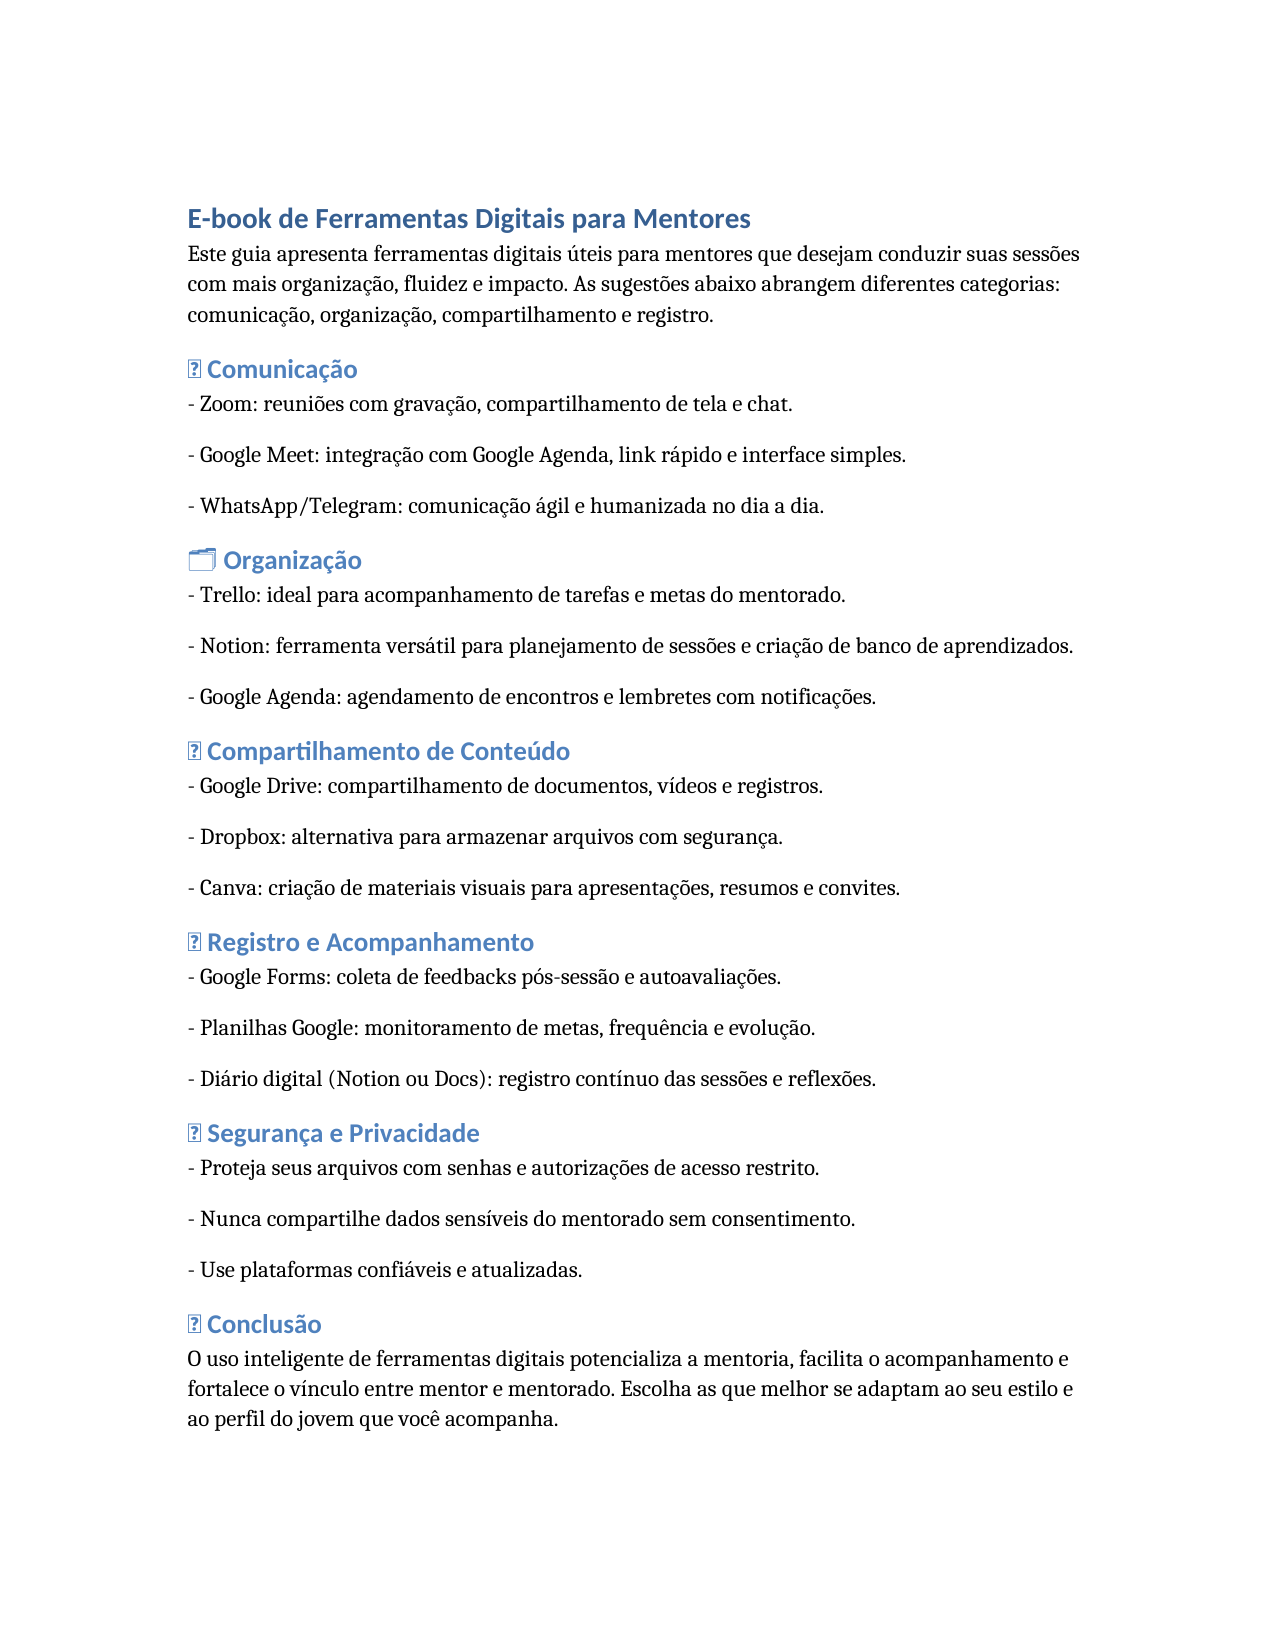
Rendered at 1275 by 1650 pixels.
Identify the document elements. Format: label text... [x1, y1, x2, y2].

subtitle E-book de Ferramentas Digitais para Mentores [187, 200, 1087, 236]
subtitle 📌 Conclusão [187, 1308, 1087, 1341]
text O uso inteligente de ferramentas digitais potencializa a mentoria, facilita o acompanhamento e fortalece o vínculo entre mentor e mentorado. Escolha as que melhor se adaptam ao seu estilo e ao perfil do jovem que você acompanha. [187, 1346, 1087, 1432]
subtitle 📂 Compartilhamento de Conteúdo [187, 734, 1087, 767]
subtitle 📝 Registro e Acompanhamento [187, 926, 1087, 958]
text - WhatsApp/Telegram: comunicação ágil e humanizada no dia a dia. [187, 492, 1087, 519]
text - Nunca compartilhe dados sensíveis do mentorado sem consentimento. [187, 1206, 1087, 1232]
text - Google Drive: compartilhamento de documentos, vídeos e registros. [187, 772, 1087, 799]
text - Use plataformas confiáveis e atualizadas. [187, 1257, 1087, 1283]
text - Google Forms: coleta de feedbacks pós-sessão e autoavaliações. [187, 963, 1087, 990]
text - Notion: ferramenta versátil para planejamento de sessões e criação de banco de aprendizados. [187, 632, 1087, 659]
text - Diário digital (Notion ou Docs): registro contínuo das sessões e reflexões. [187, 1066, 1087, 1092]
subtitle 💬 Comunicação [187, 352, 1087, 385]
text - Canva: criação de materiais visuais para apresentações, resumos e convites. [187, 874, 1087, 901]
text - Trello: ideal para acompanhamento de tarefas e metas do mentorado. [187, 581, 1087, 608]
text - Dropbox: alternativa para armazenar arquivos com segurança. [187, 823, 1087, 850]
text - Google Meet: integração com Google Agenda, link rápido e interface simples. [187, 441, 1087, 468]
text - Google Agenda: agendamento de encontros e lembretes com notificações. [187, 683, 1087, 710]
subtitle 🔐 Segurança e Privacidade [187, 1117, 1087, 1149]
text Este guia apresenta ferramentas digitais úteis para mentores que desejam conduzir suas sessões com mais organização, fluidez e impacto. As sugestões abaixo abrangem diferentes categorias: comunicação, organização, compartilhamento e registro. [187, 241, 1087, 328]
text - Planilhas Google: monitoramento de metas, frequência e evolução. [187, 1014, 1087, 1041]
subtitle 🗂️ Organização [187, 543, 1087, 576]
text - Zoom: reuniões com gravação, compartilhamento de tela e chat. [187, 390, 1087, 417]
text - Proteja seus arquivos com senhas e autorizações de acesso restrito. [187, 1154, 1087, 1181]
